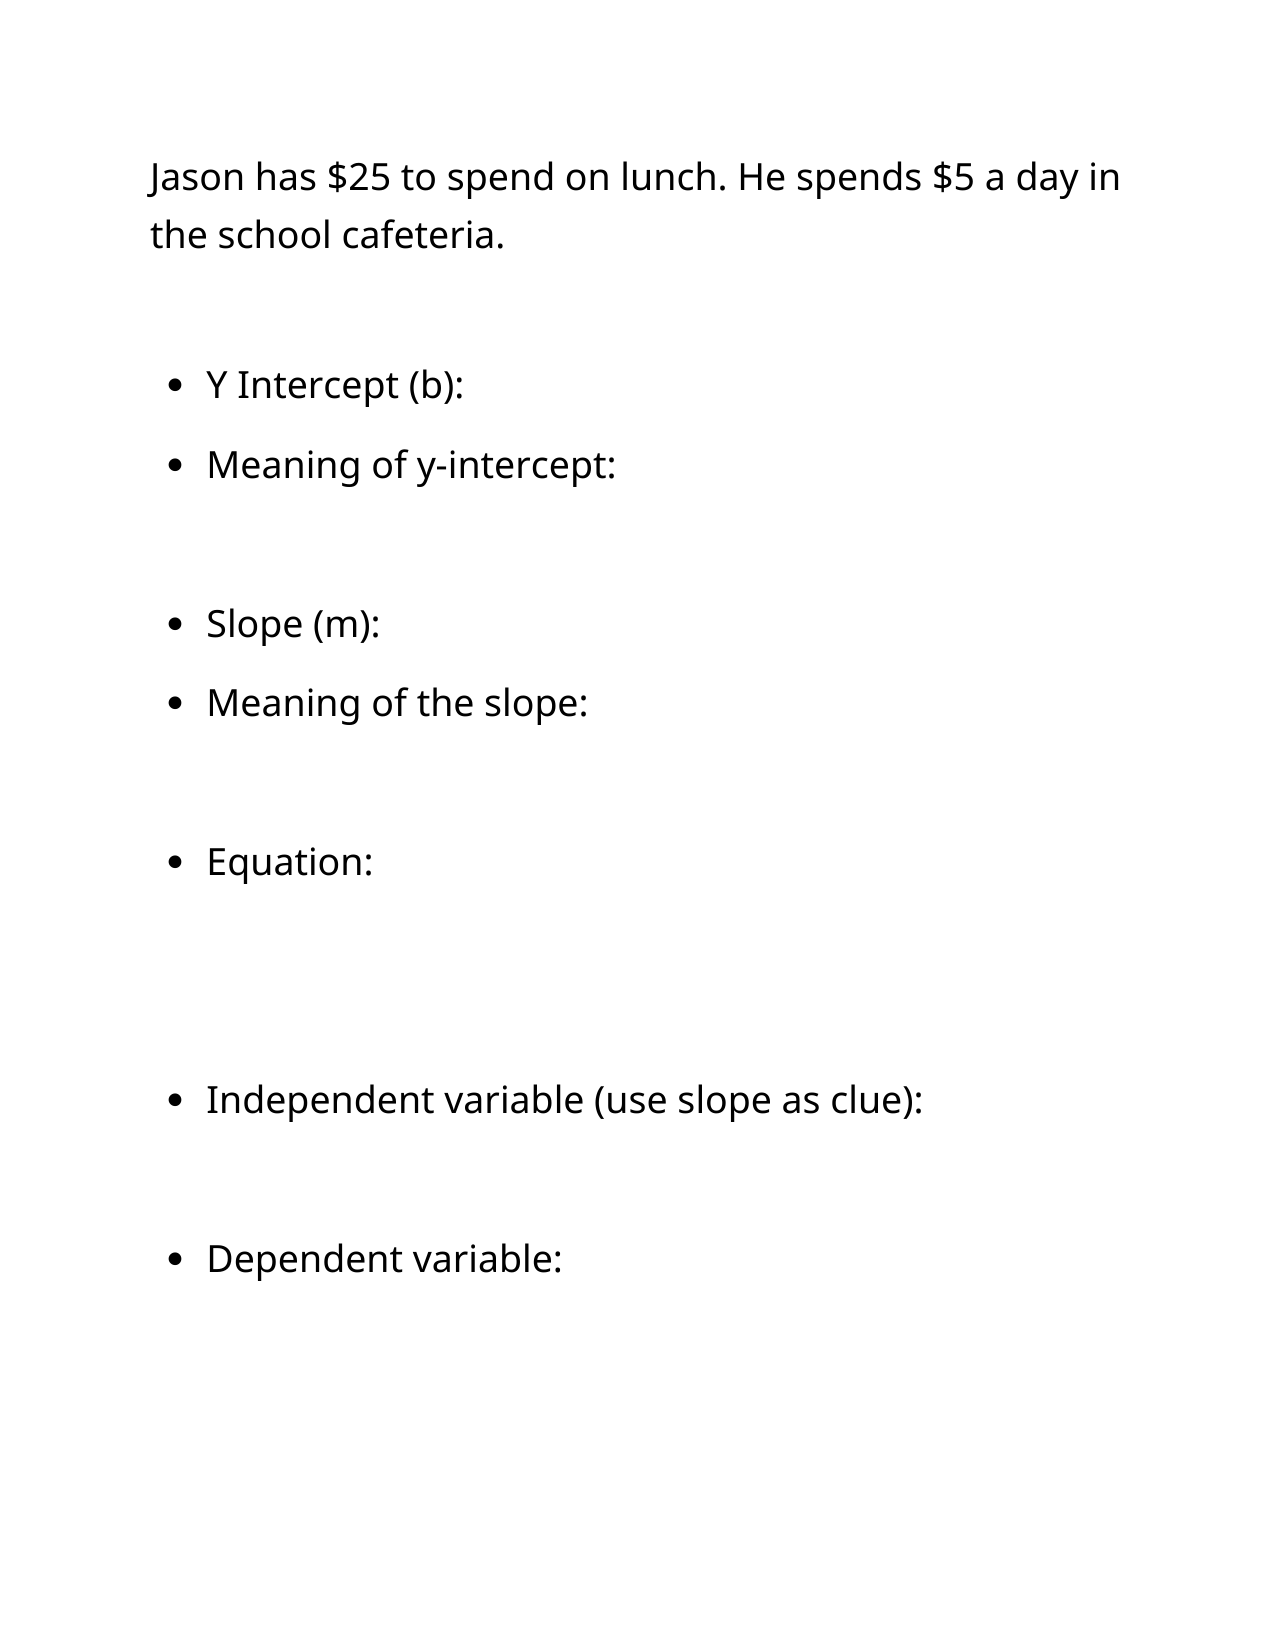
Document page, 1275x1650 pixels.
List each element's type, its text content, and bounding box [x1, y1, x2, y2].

list Y Intercept (b): [169, 358, 1125, 409]
list Meaning of the slope: [169, 676, 1125, 727]
list Dependent variable: [169, 1233, 1125, 1284]
list Meaning of y-intercept: [169, 438, 1125, 489]
text Jason has $25 to spend on lunch. He spends $5 a day in the school cafeteria. [150, 150, 1125, 260]
list Equation: [169, 835, 1125, 886]
list Independent variable (use slope as clue): [169, 1074, 1125, 1125]
list Slope (m): [169, 597, 1125, 648]
